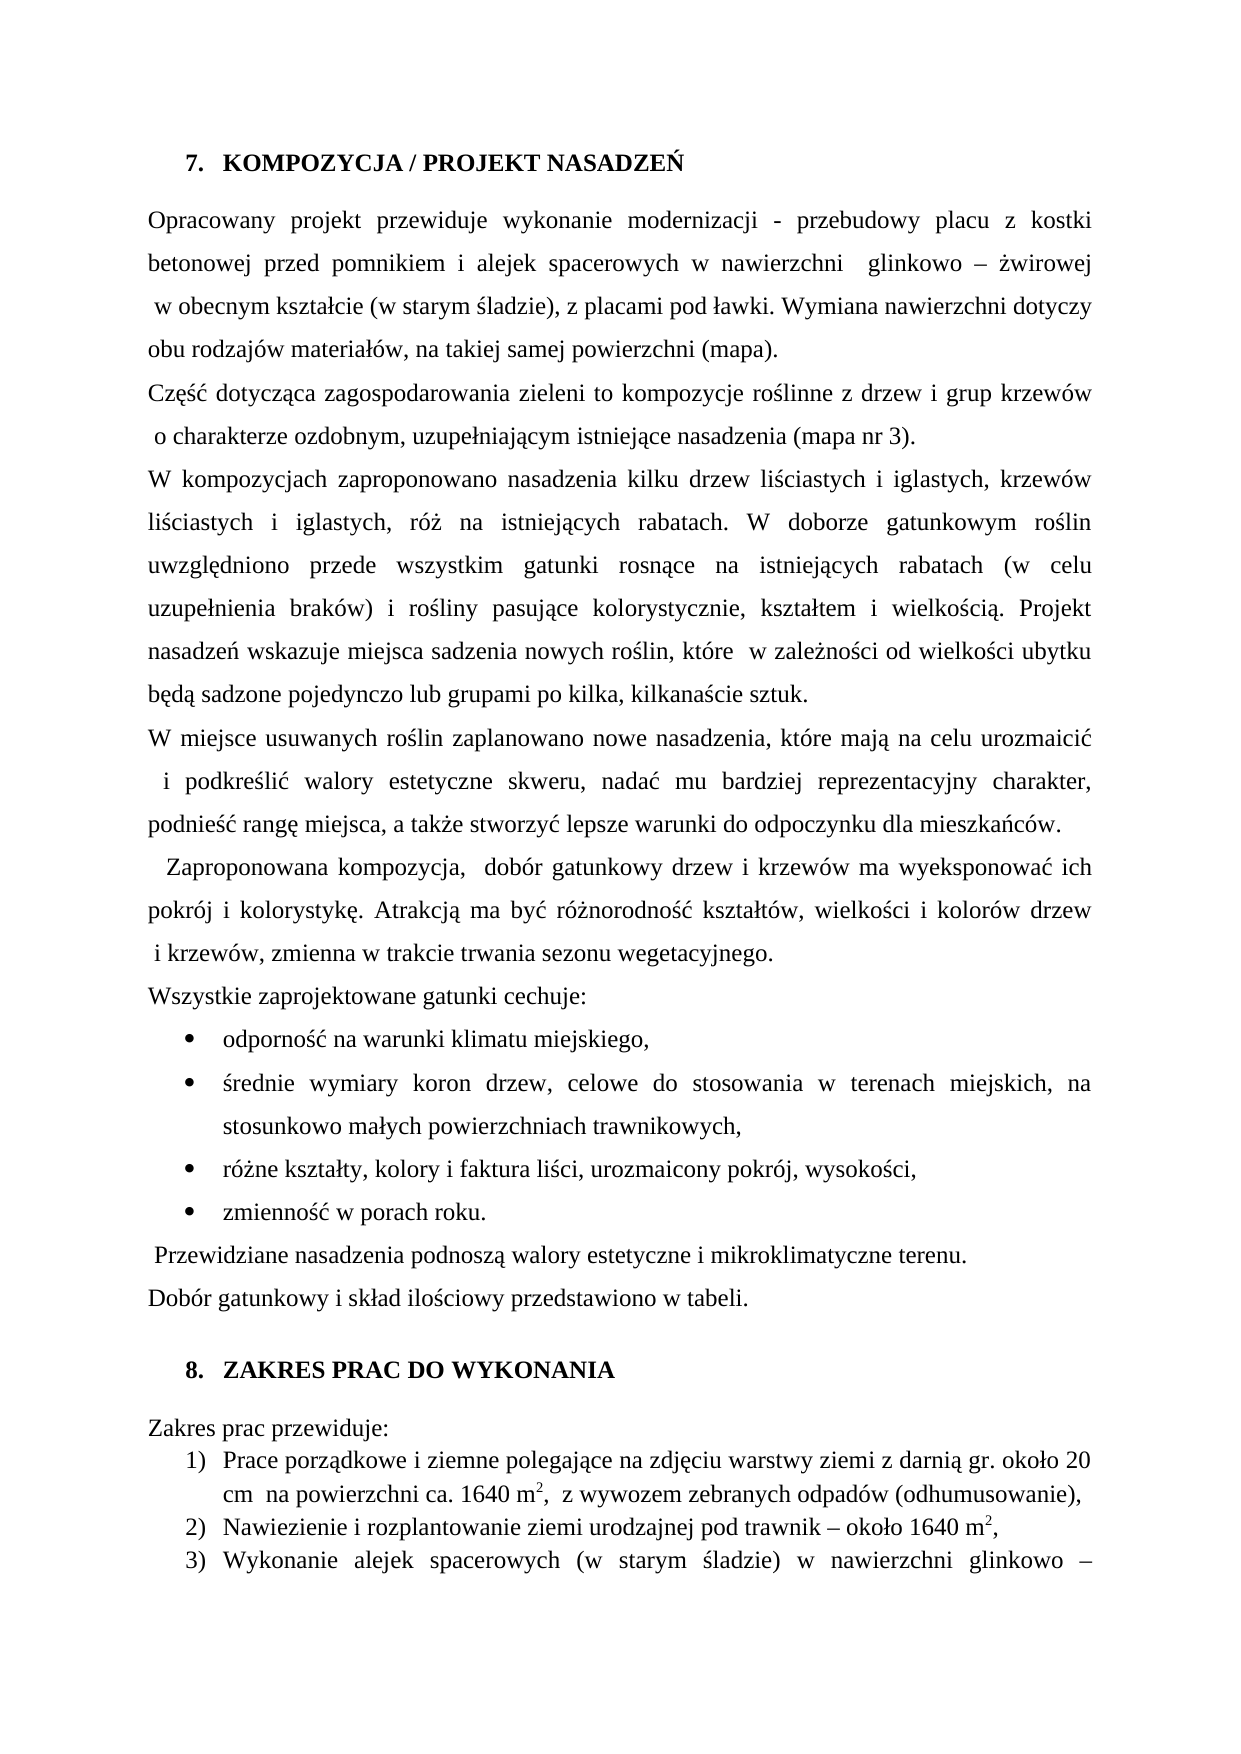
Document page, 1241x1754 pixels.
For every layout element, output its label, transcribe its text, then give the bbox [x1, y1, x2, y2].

text Wszystkie zaprojektowane gatunki cechuje: [148, 981, 1093, 1010]
list średnie wymiary koron drzew, celowe do stosowania w terenach miejskich, na stosunkowo małych powierzchniach trawnikowych, [185, 1068, 1093, 1139]
list ZAKRES PRAC DO WYKONANIA [185, 1355, 1093, 1384]
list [185, 1545, 1093, 1573]
list Nawiezienie i rozplantowanie ziemi urodzajnej pod trawnik – około 1640 m2, [185, 1512, 1093, 1540]
text W miejsce usuwanych roślin zaplanowano nowe nasadzenia, które mają na celu urozmaicić i podkreślić walory estetyczne skweru, nadać mu bardziej reprezentacyjny charakter, podnieść rangę miejsca, a także stworzyć lepsze warunki do odpoczynku dla mieszkańców. [148, 723, 1093, 838]
text Zaproponowana kompozycja, dobór gatunkowy drzew i krzewów ma wyeksponować ich pokrój i kolorystykę. Atrakcją ma być różnorodność kształtów, wielkości i kolorów drzew i krzewów, zmienna w trakcie trwania sezonu wegetacyjnego. [148, 852, 1093, 967]
list KOMPOZYCJA / PROJEKT NASADZEŃ [185, 148, 1093, 176]
text Przewidziane nasadzenia podnoszą walory estetyczne i mikroklimatyczne terenu. [148, 1240, 1093, 1269]
list różne kształty, kolory i faktura liści, urozmaicony pokrój, wysokości, [185, 1154, 1093, 1183]
text Część dotycząca zagospodarowania zieleni to kompozycje roślinne z drzew i grup krzewów o charakterze ozdobnym, uzupełniającym istniejące nasadzenia (mapa nr 3). [148, 378, 1093, 449]
list Prace porządkowe i ziemne polegające na zdjęciu warstwy ziemi z darnią gr. około 20 cm na powierzchni ca. 1640 m2, z wywozem zebranych odpadów (odhumusowanie), [185, 1446, 1093, 1507]
text Zakres prac przewiduje: [148, 1413, 1093, 1441]
list odporność na warunki klimatu miejskiego, [185, 1024, 1093, 1053]
list zmienność w porach roku. [185, 1197, 1093, 1226]
text Dobór gatunkowy i skład ilościowy przedstawiono w tabeli. [148, 1283, 1093, 1312]
text W kompozycjach zaproponowano nasadzenia kilku drzew liściastych i iglastych, krzewów liściastych i iglastych, róż na istniejących rabatach. W doborze gatunkowym roślin uwzględniono przede wszystkim gatunki rosnące na istniejących rabatach (w celu uzupełnienia braków) i rośliny pasujące kolorystycznie, kształtem i wielkością. Projekt nasadzeń wskazuje miejsca sadzenia nowych roślin, które w zależności od wielkości ubytku będą sadzone pojedynczo lub grupami po kilka, kilkanaście sztuk. [148, 464, 1093, 708]
text Opracowany projekt przewiduje wykonanie modernizacji - przebudowy placu z kostki betonowej przed pomnikiem i alejek spacerowych w nawierzchni glinkowo – żwirowej w obecnym kształcie (w starym śladzie), z placami pod ławki. Wymiana nawierzchni dotyczy obu rodzajów materiałów, na takiej samej powierzchni (mapa). [148, 205, 1093, 363]
